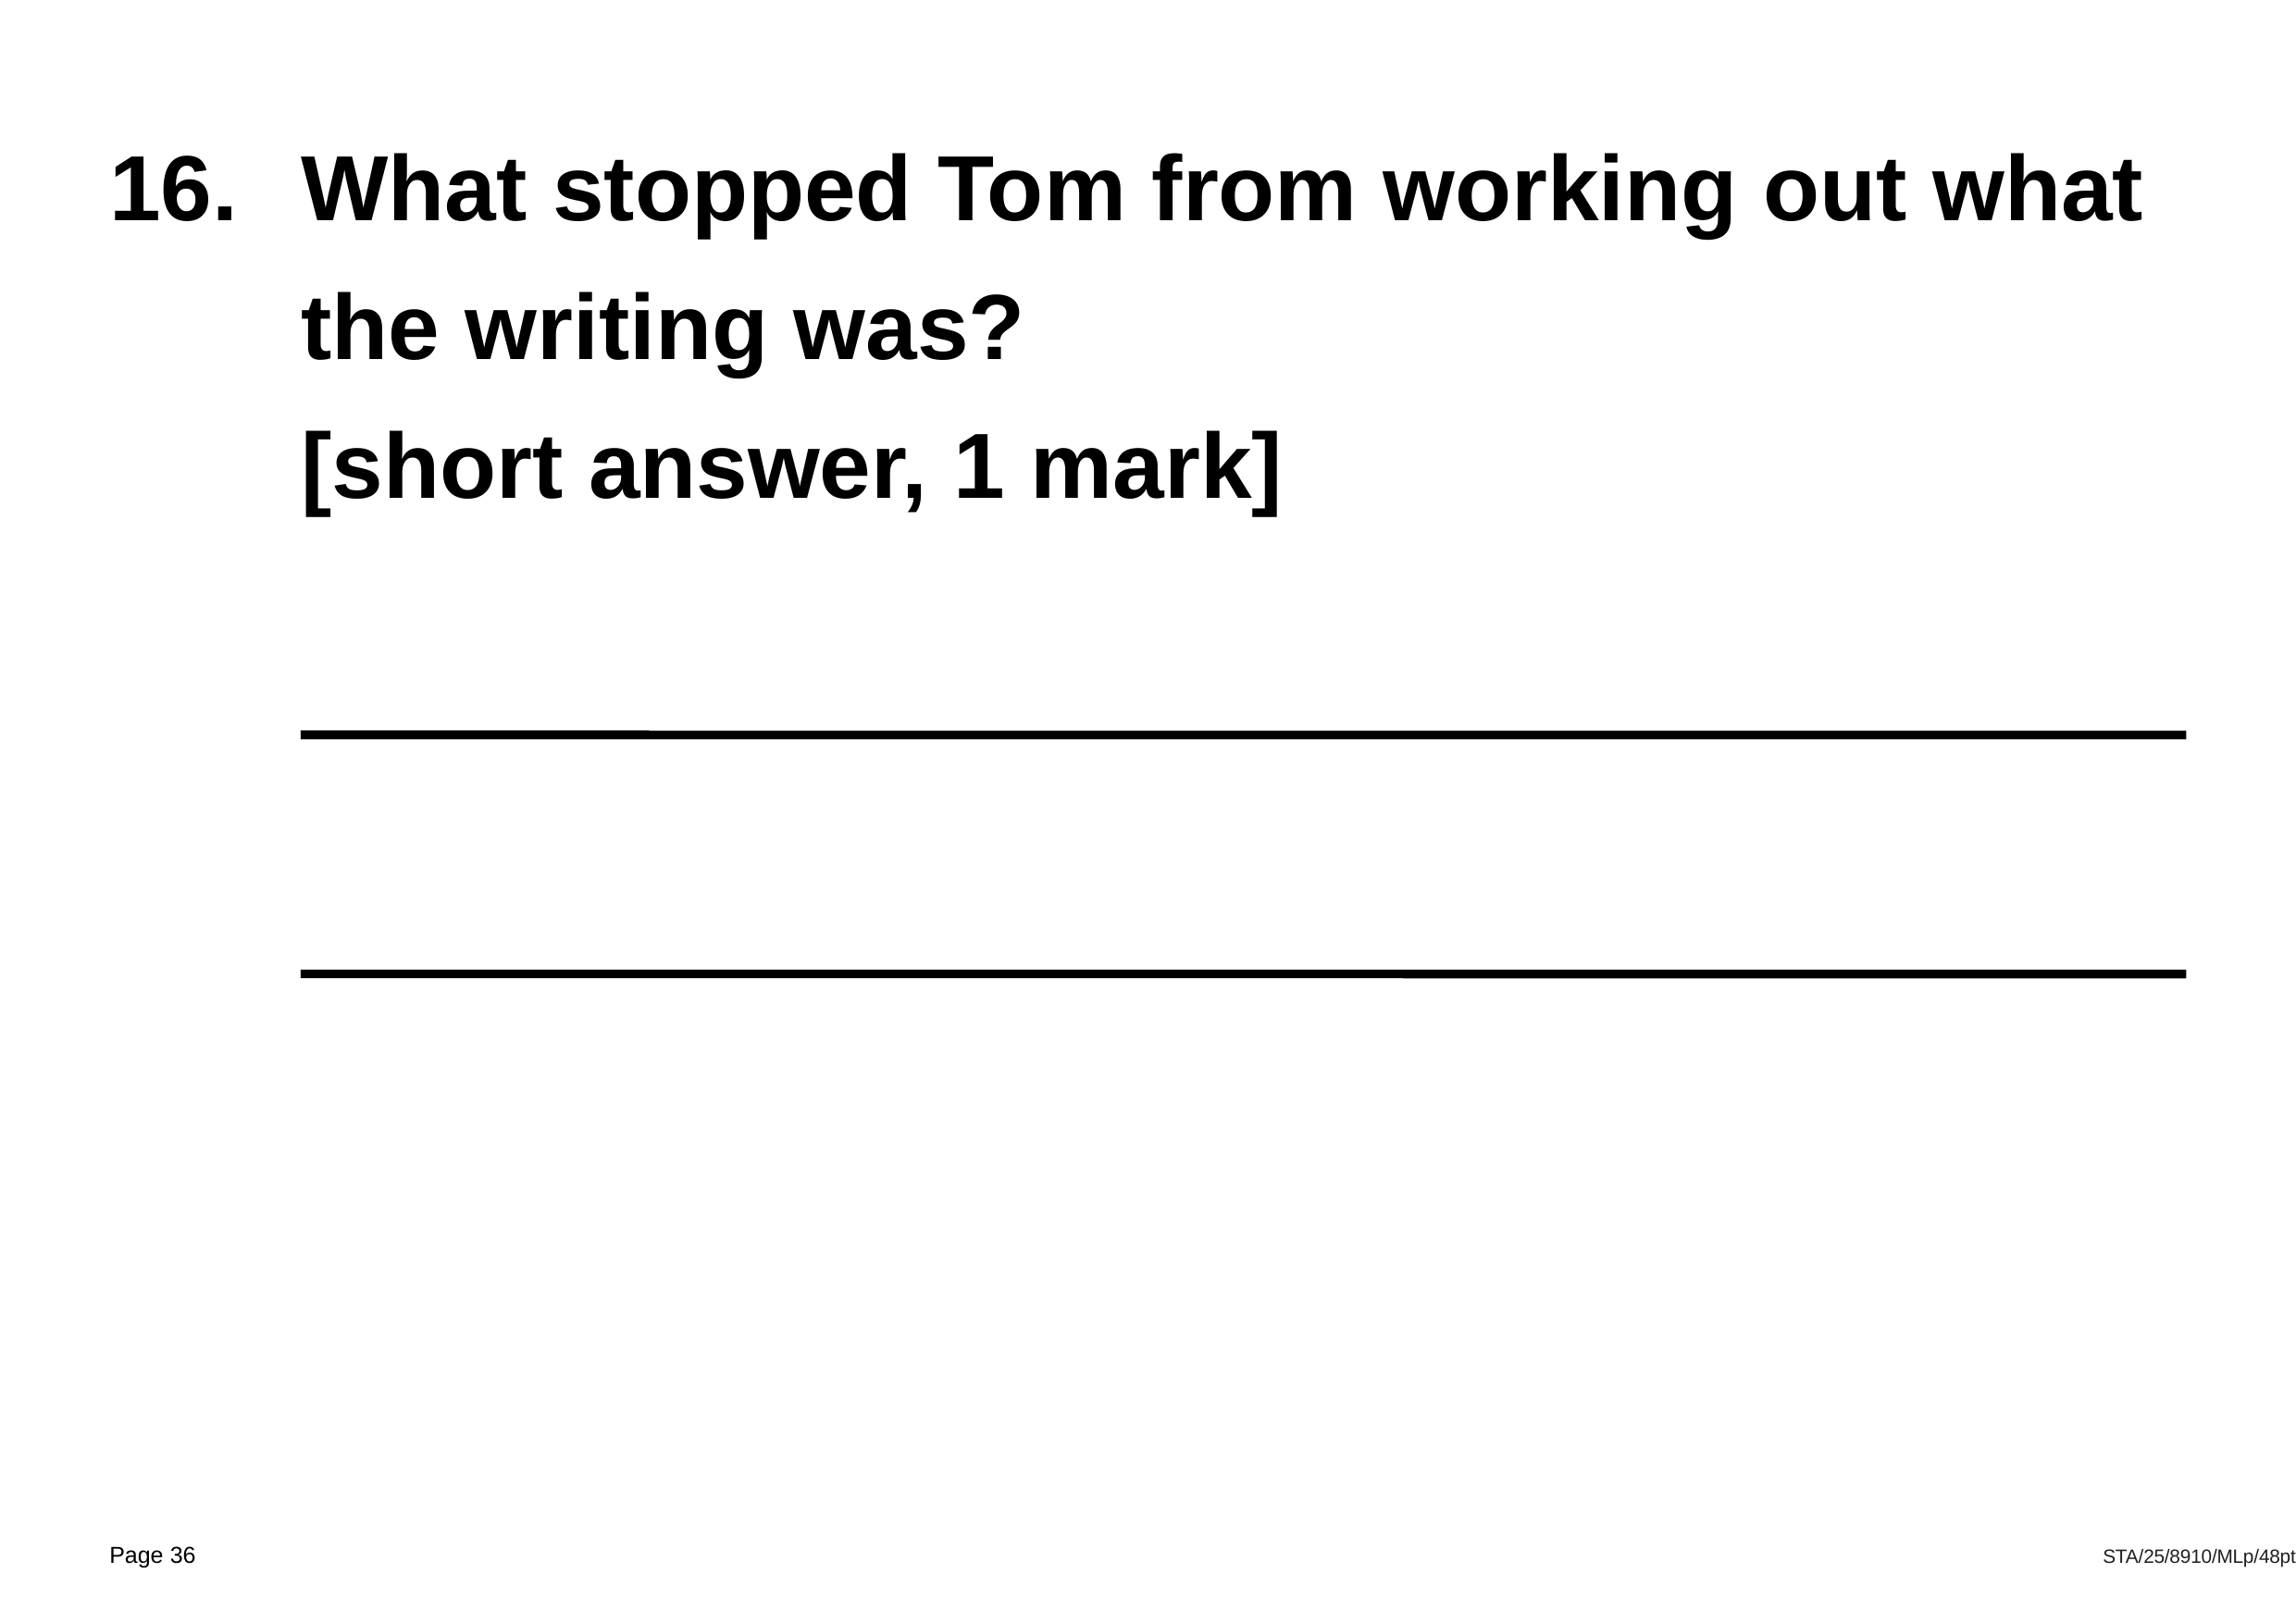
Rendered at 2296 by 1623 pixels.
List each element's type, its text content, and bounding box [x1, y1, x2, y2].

text [short answer, 1 mark] [301, 387, 2186, 526]
text What stopped Tom from working out what the writing was? [109, 109, 2186, 387]
